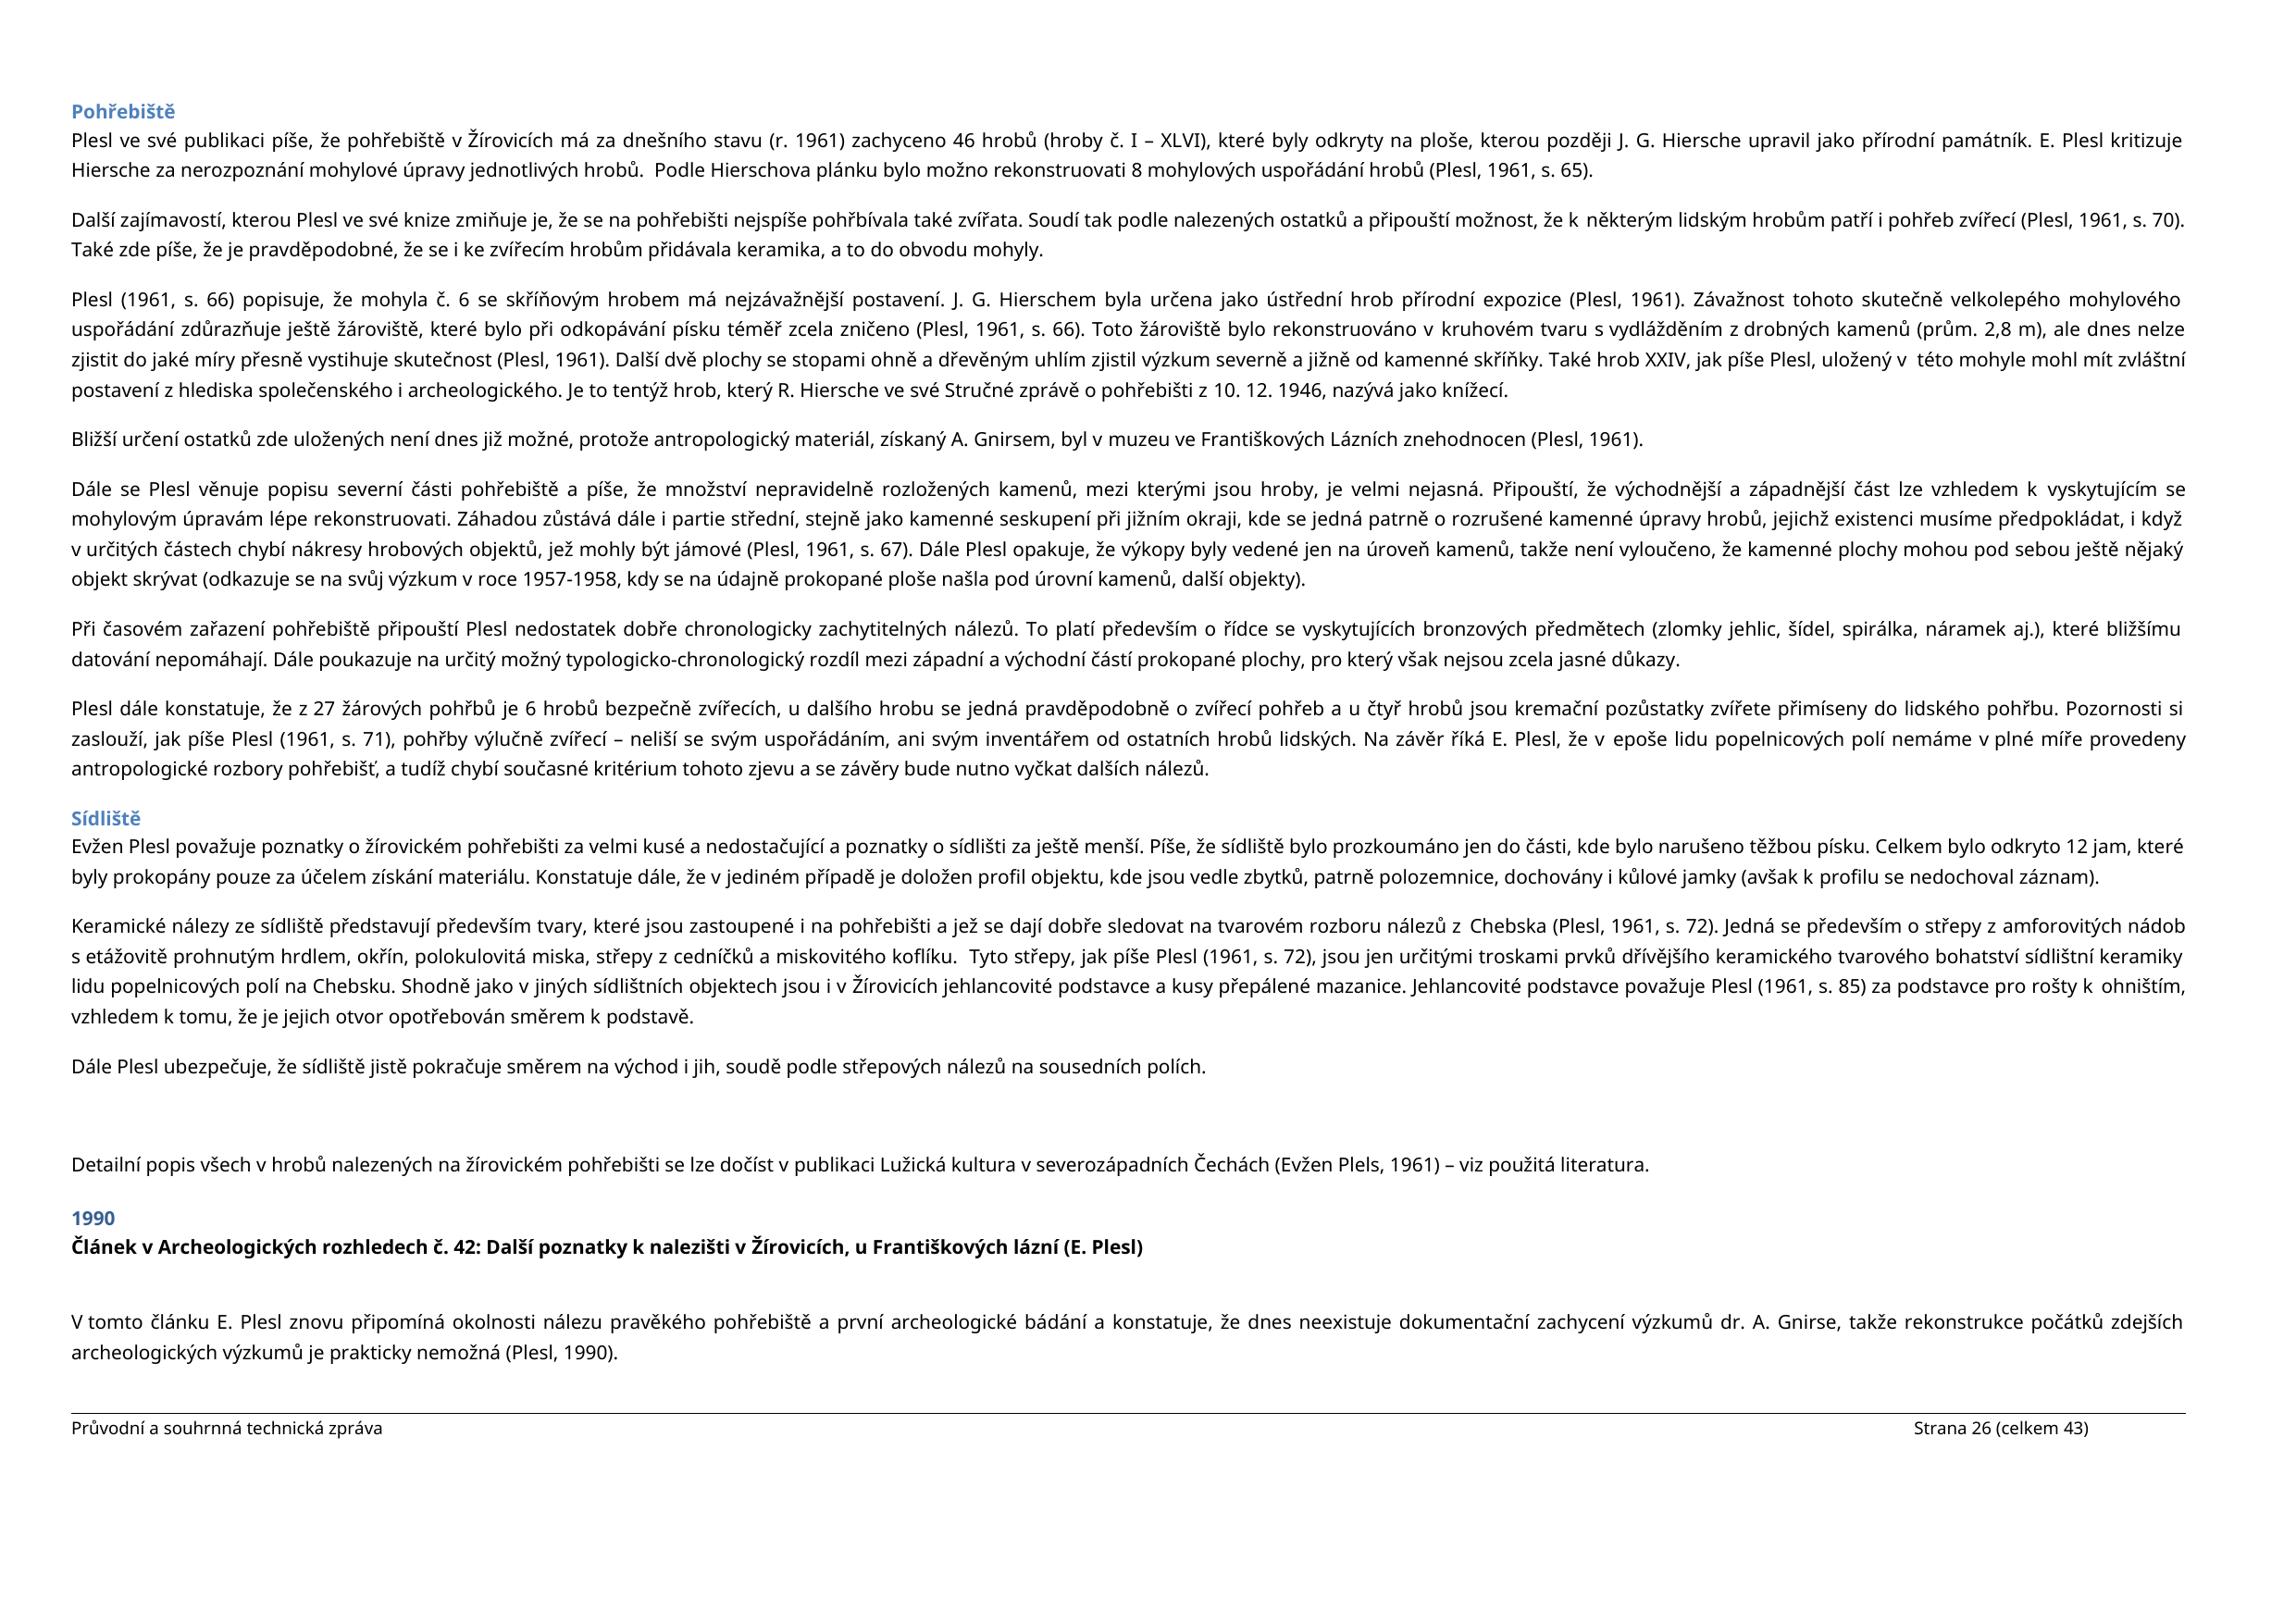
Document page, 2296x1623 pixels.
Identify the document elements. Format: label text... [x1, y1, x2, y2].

subtitle Pohřebiště [71, 98, 2186, 125]
text Keramické nálezy ze sídliště představují především tvary, které jsou zastoupené i na pohřebišti a jež se dají dobře sledovat na tvarovém rozboru nálezů z Chebska (Plesl, 1961, s. 72). Jedná se především o střepy z amforovitých nádob s etážovitě prohnutým hrdlem, okřín, polokulovitá miska, střepy z cedníčků a miskovitého koflíku. Tyto střepy, jak píše Plesl (1961, s. 72), jsou jen určitými troskami prvků dřívějšího keramického tvarového bohatství sídlištní keramiky lidu popelnicových polí na Chebsku. Shodně jako v jiných sídlištních objektech jsou i v Žírovicích jehlancovité podstavce a kusy přepálené mazanice. Jehlancovité podstavce považuje Plesl (1961, s. 85) za podstavce pro rošty k ohništím, vzhledem k tomu, že je jejich otvor opotřebován směrem k podstavě. [71, 912, 2186, 1030]
text Dále se Plesl věnuje popisu severní části pohřebiště a píše, že množství nepravidelně rozložených kamenů, mezi kterými jsou hroby, je velmi nejasná. Připouští, že východnější a západnější část lze vzhledem k vyskytujícím se mohylovým úpravám lépe rekonstruovati. Záhadou zůstává dále i partie střední, stejně jako kamenné seskupení při jižním okraji, kde se jedná patrně o rozrušené kamenné úpravy hrobů, jejichž existenci musíme předpokládat, i když v určitých částech chybí nákresy hrobových objektů, jež mohly být jámové (Plesl, 1961, s. 67). Dále Plesl opakuje, že výkopy byly vedené jen na úroveň kamenů, takže není vyloučeno, že kamenné plochy mohou pod sebou ještě nějaký objekt skrývat (odkazuje se na svůj výzkum v roce 1957-1958, kdy se na údajně prokopané ploše našla pod úrovní kamenů, další objekty). [71, 476, 2186, 592]
text Další zajímavostí, kterou Plesl ve své knize zmiňuje je, že se na pohřebišti nejspíše pohřbívala také zvířata. Soudí tak podle nalezených ostatků a připouští možnost, že k některým lidským hrobům patří i pohřeb zvířecí (Plesl, 1961, s. 70). Také zde píše, že je pravděpodobné, že se i ke zvířecím hrobům přidávala keramika, a to do obvodu mohyly. [71, 206, 2186, 263]
text Při časovém zařazení pohřebiště připouští Plesl nedostatek dobře chronologicky zachytitelných nálezů. To platí především o řídce se vyskytujících bronzových předmětech (zlomky jehlic, šídel, spirálka, náramek aj.), které bližšímu datování nepomáhají. Dále poukazuje na určitý možný typologicko-chronologický rozdíl mezi západní a východní částí prokopané plochy, pro který však nejsou zcela jasné důkazy. [71, 615, 2186, 672]
subtitle Článek v Archeologických rozhledech č. 42: Další poznatky k nalezišti v Žírovicích, u Františkových lázní (E. Plesl) [71, 1233, 2186, 1259]
text Plesl ve své publikaci píše, že pohřebiště v Žírovicích má za dnešního stavu (r. 1961) zachyceno 46 hrobů (hroby č. I – XLVI), které byly odkryty na ploše, kterou později J. G. Hiersche upravil jako přírodní památník. E. Plesl kritizuje Hiersche za nerozpoznání mohylové úpravy jednotlivých hrobů. Podle Hierschova plánku bylo možno rekonstruovati 8 mohylových uspořádání hrobů (Plesl, 1961, s. 65). [71, 127, 2186, 183]
text Evžen Plesl považuje poznatky o žírovickém pohřebišti za velmi kusé a nedostačující a poznatky o sídlišti za ještě menší. Píše, že sídliště bylo prozkoumáno jen do části, kde bylo narušeno těžbou písku. Celkem bylo odkryto 12 jam, které byly prokopány pouze za účelem získání materiálu. Konstatuje dále, že v jediném případě je doložen profil objektu, kde jsou vedle zbytků, patrně polozemnice, dochovány i kůlové jamky (avšak k profilu se nedochoval záznam). [71, 833, 2186, 889]
text Plesl dále konstatuje, že z 27 žárových pohřbů je 6 hrobů bezpečně zvířecích, u dalšího hrobu se jedná pravděpodobně o zvířecí pohřeb a u čtyř hrobů jsou kremační pozůstatky zvířete přimíseny do lidského pohřbu. Pozornosti si zaslouží, jak píše Plesl (1961, s. 71), pohřby výlučně zvířecí – neliší se svým uspořádáním, ani svým inventářem od ostatních hrobů lidských. Na závěr říká E. Plesl, že v epoše lidu popelnicových polí nemáme v plné míře provedeny antropologické rozbory pohřebišť, a tudíž chybí současné kritérium tohoto zjevu a se závěry bude nutno vyčkat dalších nálezů. [71, 695, 2186, 782]
text Plesl (1961, s. 66) popisuje, že mohyla č. 6 se skříňovým hrobem má nejzávažnější postavení. J. G. Hierschem byla určena jako ústřední hrob přírodní expozice (Plesl, 1961). Závažnost tohoto skutečně velkolepého mohylového uspořádání zdůrazňuje ještě žároviště, které bylo při odkopávání písku téměř zcela zničeno (Plesl, 1961, s. 66). Toto žároviště bylo rekonstruováno v kruhovém tvaru s vydlážděním z drobných kamenů (prům. 2,8 m), ale dnes nelze zjistit do jaké míry přesně vystihuje skutečnost (Plesl, 1961). Další dvě plochy se stopami ohně a dřevěným uhlím zjistil výzkum severně a jižně od kamenné skříňky. Také hrob XXIV, jak píše Plesl, uložený v této mohyle mohl mít zvláštní postavení z hlediska společenského i archeologického. Je to tentýž hrob, který R. Hiersche ve své Stručné zprávě o pohřebišti z 10. 12. 1946, nazývá jako knížecí. [71, 286, 2186, 403]
text Dále Plesl ubezpečuje, že sídliště jistě pokračuje směrem na východ i jih, soudě podle střepových nálezů na sousedních polích. [71, 1053, 2186, 1079]
subtitle Sídliště [71, 805, 2186, 831]
subtitle 1990 [71, 1205, 2186, 1232]
text V tomto článku E. Plesl znovu připomíná okolnosti nálezu pravěkého pohřebiště a první archeologické bádání a konstatuje, že dnes neexistuje dokumentační zachycení výzkumů dr. A. Gnirse, takže rekonstrukce počátků zdejších archeologických výzkumů je prakticky nemožná (Plesl, 1990). [71, 1308, 2186, 1366]
text Bližší určení ostatků zde uložených není dnes již možné, protože antropologický materiál, získaný A. Gnirsem, byl v muzeu ve Františkových Lázních znehodnocen (Plesl, 1961). [71, 426, 2186, 452]
text Detailní popis všech v hrobů nalezených na žírovickém pohřebišti se lze dočíst v publikaci Lužická kultura v severozápadních Čechách (Evžen Plels, 1961) – viz použitá literatura. [71, 1151, 2186, 1178]
